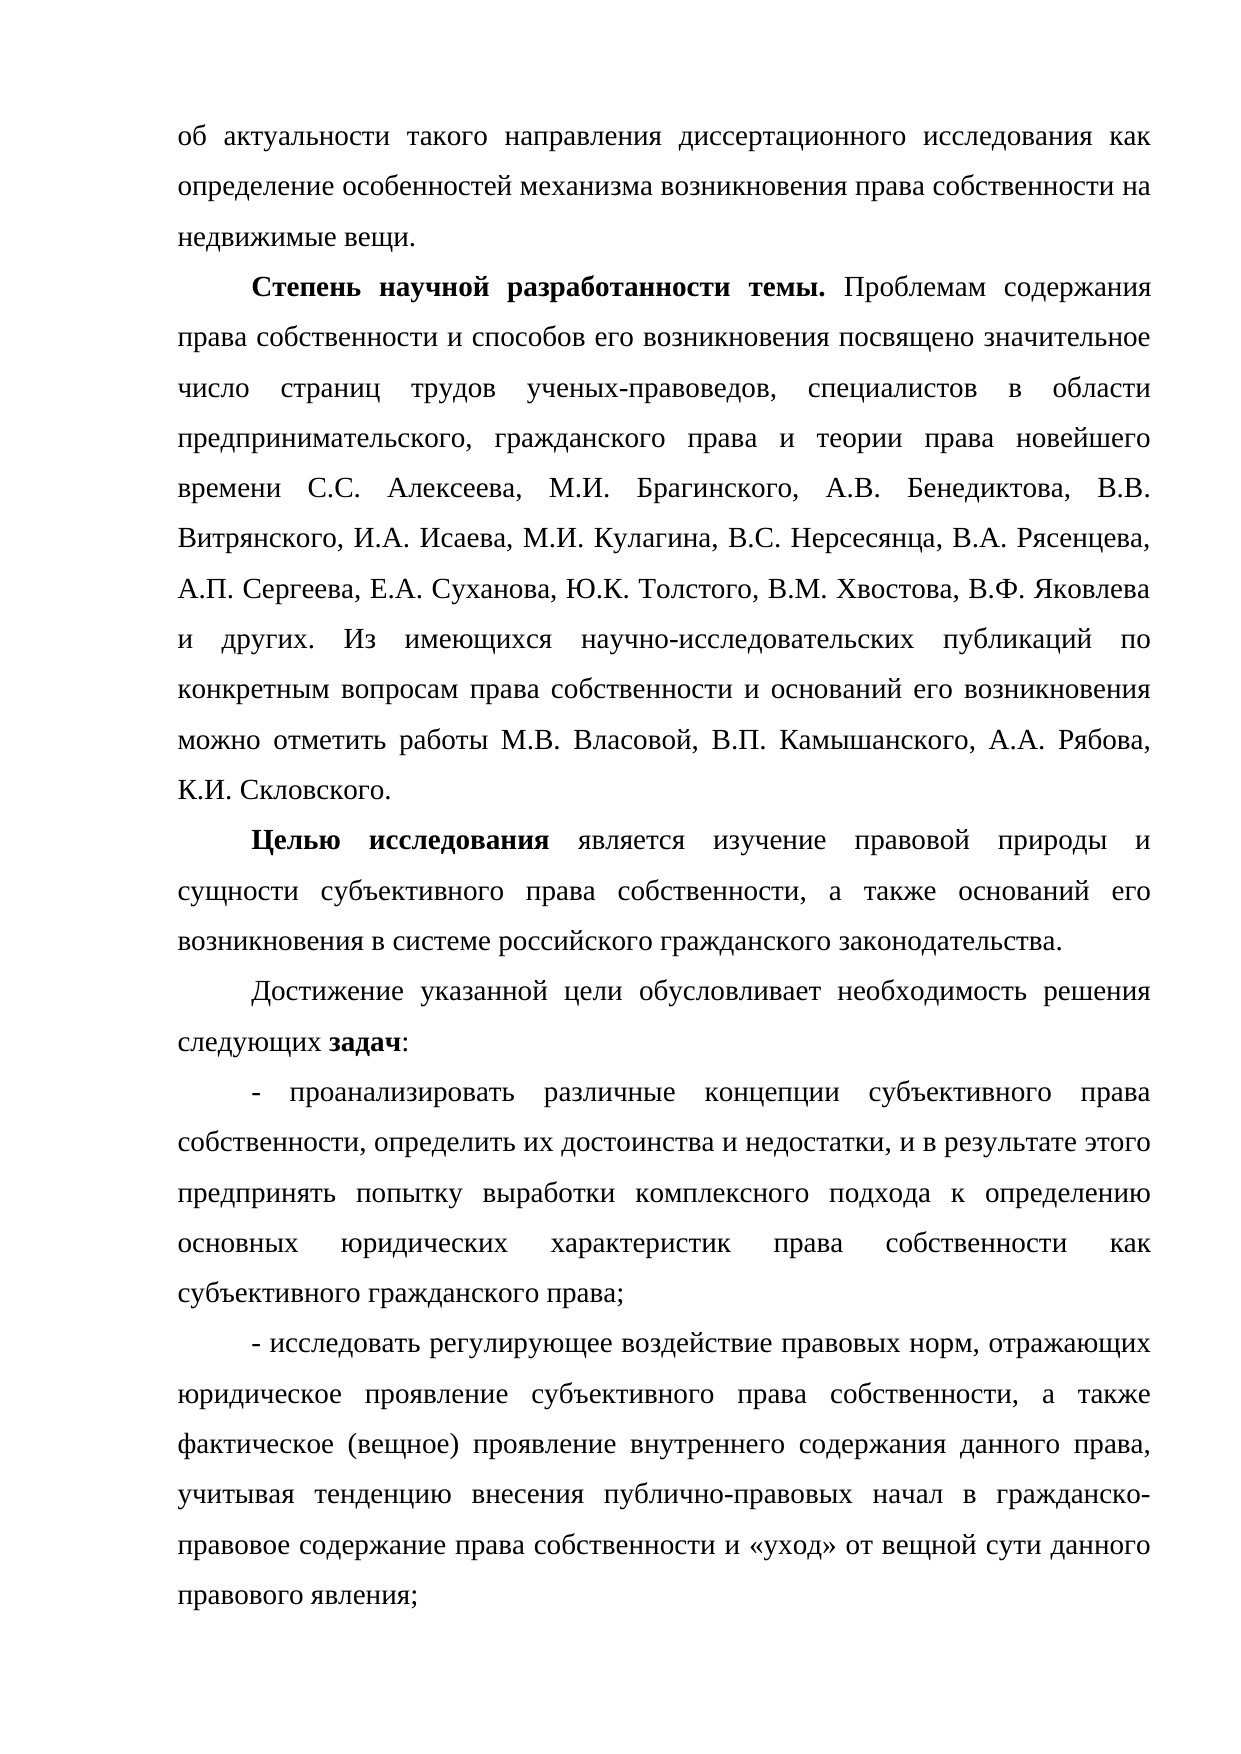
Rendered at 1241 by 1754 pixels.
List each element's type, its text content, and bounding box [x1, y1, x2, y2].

text - проанализировать различные концепции субъективного права собственности, определить их достоинства и недостатки, и в результате этого предпринять попытку выработки комплексного подхода к определению основных юридических характеристик права собственности как субъективного гражданского права; [177, 1074, 1152, 1309]
text Целью исследования является изучение правовой природы и сущности субъективного права собственности, а также оснований его возникновения в системе российского гражданского законодательства. [177, 822, 1152, 957]
text Степень научной разработанности темы. Проблемам содержания права собственности и способов его возникновения посвящено значительное число страниц трудов ученых-правоведов, специалистов в области предпринимательского, гражданского права и теории права новейшего времени С.С. Алексеева, М.И. Брагинского, А.В. Бенедиктова, В.В. Витрянского, И.А. Исаева, М.И. Кулагина, B.C. Нерсесянца, В.А. Рясенцева, А.П. Сергеева, Е.А. Суханова, Ю.К. Толстого, В.М. Хвостова, В.Ф. Яковлева и других. Из имеющихся научно-исследовательских публикаций по конкретным вопросам права собственности и оснований его возникновения можно отметить работы М.В. Власовой, В.П. Камышанского, А.А. Рябова, К.И. Скловского. [177, 269, 1152, 806]
text Достижение указанной цели обусловливает необходимость решения следующих задач: [177, 973, 1152, 1057]
text - исследовать регулирующее воздействие правовых норм, отражающих юридическое проявление субъективного права собственности, а также фактическое (вещное) проявление внутреннего содержания данного права, учитывая тенденцию внесения публично-правовых начал в гражданско-правовое содержание права собственности и «уход» от вещной сути данного правового явления; [177, 1326, 1152, 1611]
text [177, 118, 1152, 252]
